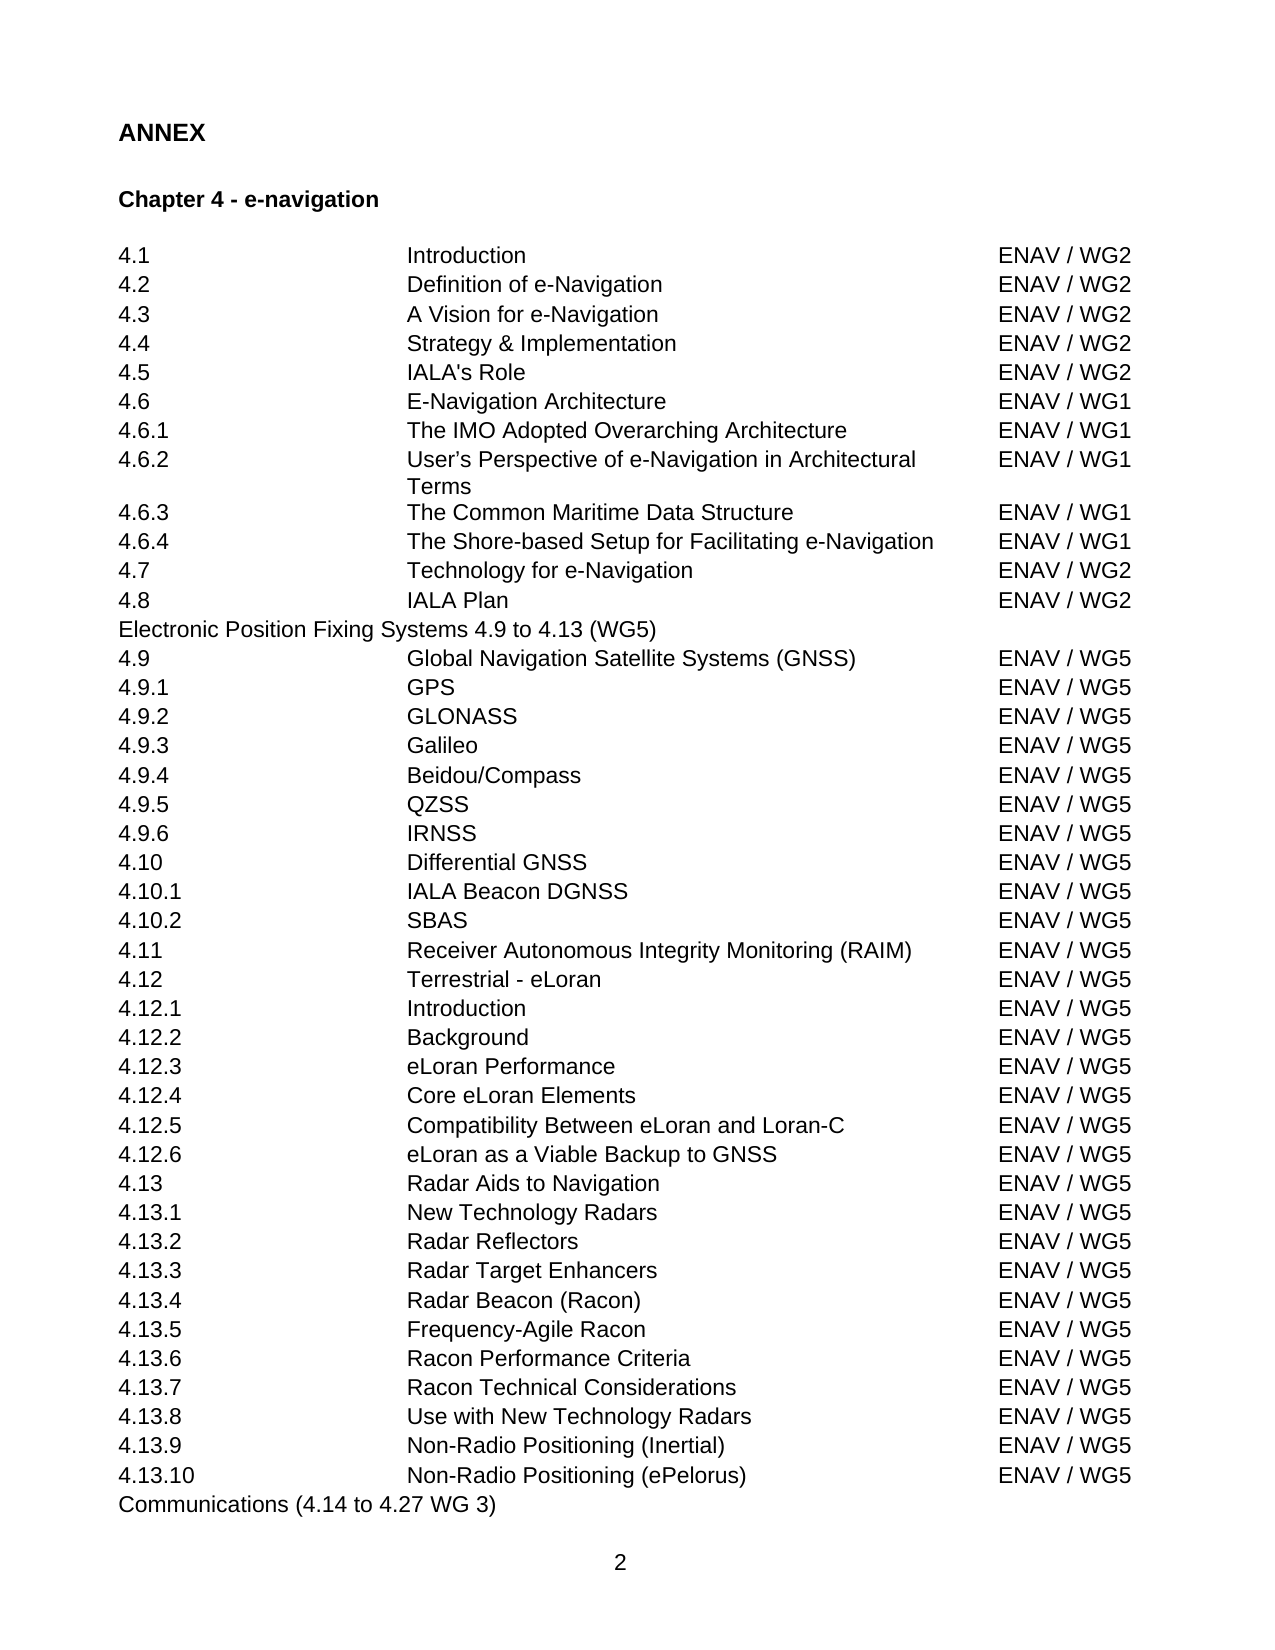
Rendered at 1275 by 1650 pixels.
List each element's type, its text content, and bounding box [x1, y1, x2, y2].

table_cell 4.12.4 [107, 1083, 395, 1112]
table_cell ENAV / WG5 [987, 1083, 1168, 1112]
table_cell Electronic Position Fixing Systems 4.9 to 4.13 (WG5) [107, 616, 1168, 645]
table_cell Non-Radio Positioning (Inertial) [395, 1433, 987, 1462]
table_cell 4.13.5 [107, 1316, 395, 1345]
table_cell SBAS [395, 908, 987, 937]
table_cell 4.9.3 [107, 733, 395, 762]
table_cell ENAV / WG5 [987, 1287, 1168, 1316]
table_cell ENAV / WG5 [987, 1024, 1168, 1053]
table_cell Radar Beacon (Racon) [395, 1287, 987, 1316]
table_cell Communications (4.14 to 4.27 WG 3) [107, 1491, 1168, 1520]
table_cell 4.11 [107, 937, 395, 966]
table_cell ENAV / WG5 [987, 1199, 1168, 1228]
table_cell The Shore-based Setup for Facilitating e-Navigation [395, 528, 987, 557]
table_cell ENAV / WG5 [987, 733, 1168, 762]
table_cell 4.6.2 [107, 446, 395, 499]
table_cell 4.9.1 [107, 674, 395, 703]
table_cell 4.6.1 [107, 417, 395, 446]
table_cell 4.9.6 [107, 820, 395, 849]
table_cell Strategy & Implementation [395, 330, 987, 359]
table_cell ENAV / WG2 [987, 359, 1168, 388]
table_cell ENAV / WG5 [987, 966, 1168, 995]
table_cell ENAV / WG5 [987, 908, 1168, 937]
table_cell ENAV / WG5 [987, 1462, 1168, 1491]
table_cell ENAV / WG5 [987, 1228, 1168, 1257]
table_cell ENAV / WG5 [987, 878, 1168, 907]
table_cell 4.8 [107, 587, 395, 616]
table_header Chapter 4 - e-navigation [107, 159, 1168, 242]
table_cell Terrestrial - eLoran [395, 966, 987, 995]
table_cell 4.13.1 [107, 1199, 395, 1228]
table_cell 4.12 [107, 966, 395, 995]
table_cell 4.6.3 [107, 499, 395, 528]
table_cell QZSS [395, 791, 987, 820]
table_cell 4.13.6 [107, 1345, 395, 1374]
table_cell 4.3 [107, 301, 395, 330]
table_cell Non-Radio Positioning (ePelorus) [395, 1462, 987, 1491]
table_cell 4.7 [107, 558, 395, 587]
table_cell ENAV / WG5 [987, 1258, 1168, 1287]
table_cell 4.12.3 [107, 1053, 395, 1082]
table_cell ENAV / WG2 [987, 330, 1168, 359]
table_cell 4.13 [107, 1170, 395, 1199]
table_cell Differential GNSS [395, 849, 987, 878]
table_cell GLONASS [395, 703, 987, 732]
table_cell Galileo [395, 733, 987, 762]
table_cell 4.2 [107, 271, 395, 301]
table_cell 4.5 [107, 359, 395, 388]
table_cell 4.13.9 [107, 1433, 395, 1462]
table_cell 4.13.2 [107, 1228, 395, 1257]
table_cell 4.9.4 [107, 762, 395, 791]
table_cell eLoran as a Viable Backup to GNSS [395, 1141, 987, 1170]
table_cell IALA's Role [395, 359, 987, 388]
table_cell Introduction [395, 242, 987, 271]
table_cell 4.1 [107, 242, 395, 271]
table_cell A Vision for e-Navigation [395, 301, 987, 330]
table_cell The IMO Adopted Overarching Architecture [395, 417, 987, 446]
table_cell 4.13.4 [107, 1287, 395, 1316]
table_cell 4.9.2 [107, 703, 395, 732]
table_cell Use with New Technology Radars [395, 1403, 987, 1432]
table_cell ENAV / WG5 [987, 1112, 1168, 1141]
table_cell eLoran Performance [395, 1053, 987, 1082]
table_cell ENAV / WG1 [987, 417, 1168, 446]
table_cell 4.6 [107, 388, 395, 417]
table_cell ENAV / WG1 [987, 499, 1168, 528]
table_cell Radar Aids to Navigation [395, 1170, 987, 1199]
table_cell IALA Plan [395, 587, 987, 616]
table_cell Racon Performance Criteria [395, 1345, 987, 1374]
table_cell Frequency-Agile Racon [395, 1316, 987, 1345]
table_cell ENAV / WG2 [987, 301, 1168, 330]
table_cell 4.4 [107, 330, 395, 359]
table_cell ENAV / WG5 [987, 703, 1168, 732]
table_cell Radar Target Enhancers [395, 1258, 987, 1287]
table_cell 4.12.1 [107, 995, 395, 1024]
table_cell ENAV / WG5 [987, 995, 1168, 1024]
table_cell GPS [395, 674, 987, 703]
table_cell Definition of e-Navigation [395, 271, 987, 301]
table_cell ENAV / WG5 [987, 820, 1168, 849]
table_cell ENAV / WG5 [987, 1170, 1168, 1199]
table_cell 4.13.8 [107, 1403, 395, 1432]
table_cell 4.10 [107, 849, 395, 878]
table_cell ENAV / WG2 [987, 242, 1168, 271]
table_cell 4.13.10 [107, 1462, 395, 1491]
table_cell 4.10.2 [107, 908, 395, 937]
table_cell Background [395, 1024, 987, 1053]
table_cell ENAV / WG5 [987, 762, 1168, 791]
table_cell Introduction [395, 995, 987, 1024]
table_cell Radar Reflectors [395, 1228, 987, 1257]
table_cell 4.12.6 [107, 1141, 395, 1170]
table_cell The Common Maritime Data Structure [395, 499, 987, 528]
table_cell ENAV / WG5 [987, 1316, 1168, 1345]
table_cell Racon Technical Considerations [395, 1374, 987, 1403]
table_cell ENAV / WG5 [987, 1053, 1168, 1082]
table_cell ENAV / WG5 [987, 1433, 1168, 1462]
table_cell ENAV / WG2 [987, 271, 1168, 301]
table_cell ENAV / WG1 [987, 446, 1168, 499]
table_cell New Technology Radars [395, 1199, 987, 1228]
table_cell 4.13.3 [107, 1258, 395, 1287]
table_cell ENAV / WG2 [987, 587, 1168, 616]
table_cell 4.12.5 [107, 1112, 395, 1141]
table_cell ENAV / WG5 [987, 791, 1168, 820]
table_cell ENAV / WG5 [987, 645, 1168, 674]
table_cell 4.9 [107, 645, 395, 674]
table_cell ENAV / WG5 [987, 849, 1168, 878]
table_cell ENAV / WG1 [987, 528, 1168, 557]
table_cell ENAV / WG5 [987, 674, 1168, 703]
table_cell ENAV / WG2 [987, 558, 1168, 587]
table_cell ENAV / WG5 [987, 1345, 1168, 1374]
table_cell 4.12.2 [107, 1024, 395, 1053]
table_cell Core eLoran Elements [395, 1083, 987, 1112]
table_cell ENAV / WG5 [987, 1403, 1168, 1432]
table_cell ENAV / WG5 [987, 1374, 1168, 1403]
table_cell ENAV / WG5 [987, 1141, 1168, 1170]
table_cell ENAV / WG1 [987, 388, 1168, 417]
table_cell Global Navigation Satellite Systems (GNSS) [395, 645, 987, 674]
table_cell E-Navigation Architecture [395, 388, 987, 417]
table_cell 4.9.5 [107, 791, 395, 820]
table_cell Receiver Autonomous Integrity Monitoring (RAIM) [395, 937, 987, 966]
table_cell Compatibility Between eLoran and Loran-C [395, 1112, 987, 1141]
table_cell 4.6.4 [107, 528, 395, 557]
table_cell ENAV / WG5 [987, 937, 1168, 966]
table_cell IRNSS [395, 820, 987, 849]
table_cell 4.10.1 [107, 878, 395, 907]
table_cell 4.13.7 [107, 1374, 395, 1403]
list ANNEX [118, 118, 1157, 147]
table_cell Technology for e-Navigation [395, 558, 987, 587]
table_cell IALA Beacon DGNSS [395, 878, 987, 907]
table_cell User’s Perspective of e-Navigation in Architectural Terms [395, 446, 987, 499]
table_cell Beidou/Compass [395, 762, 987, 791]
